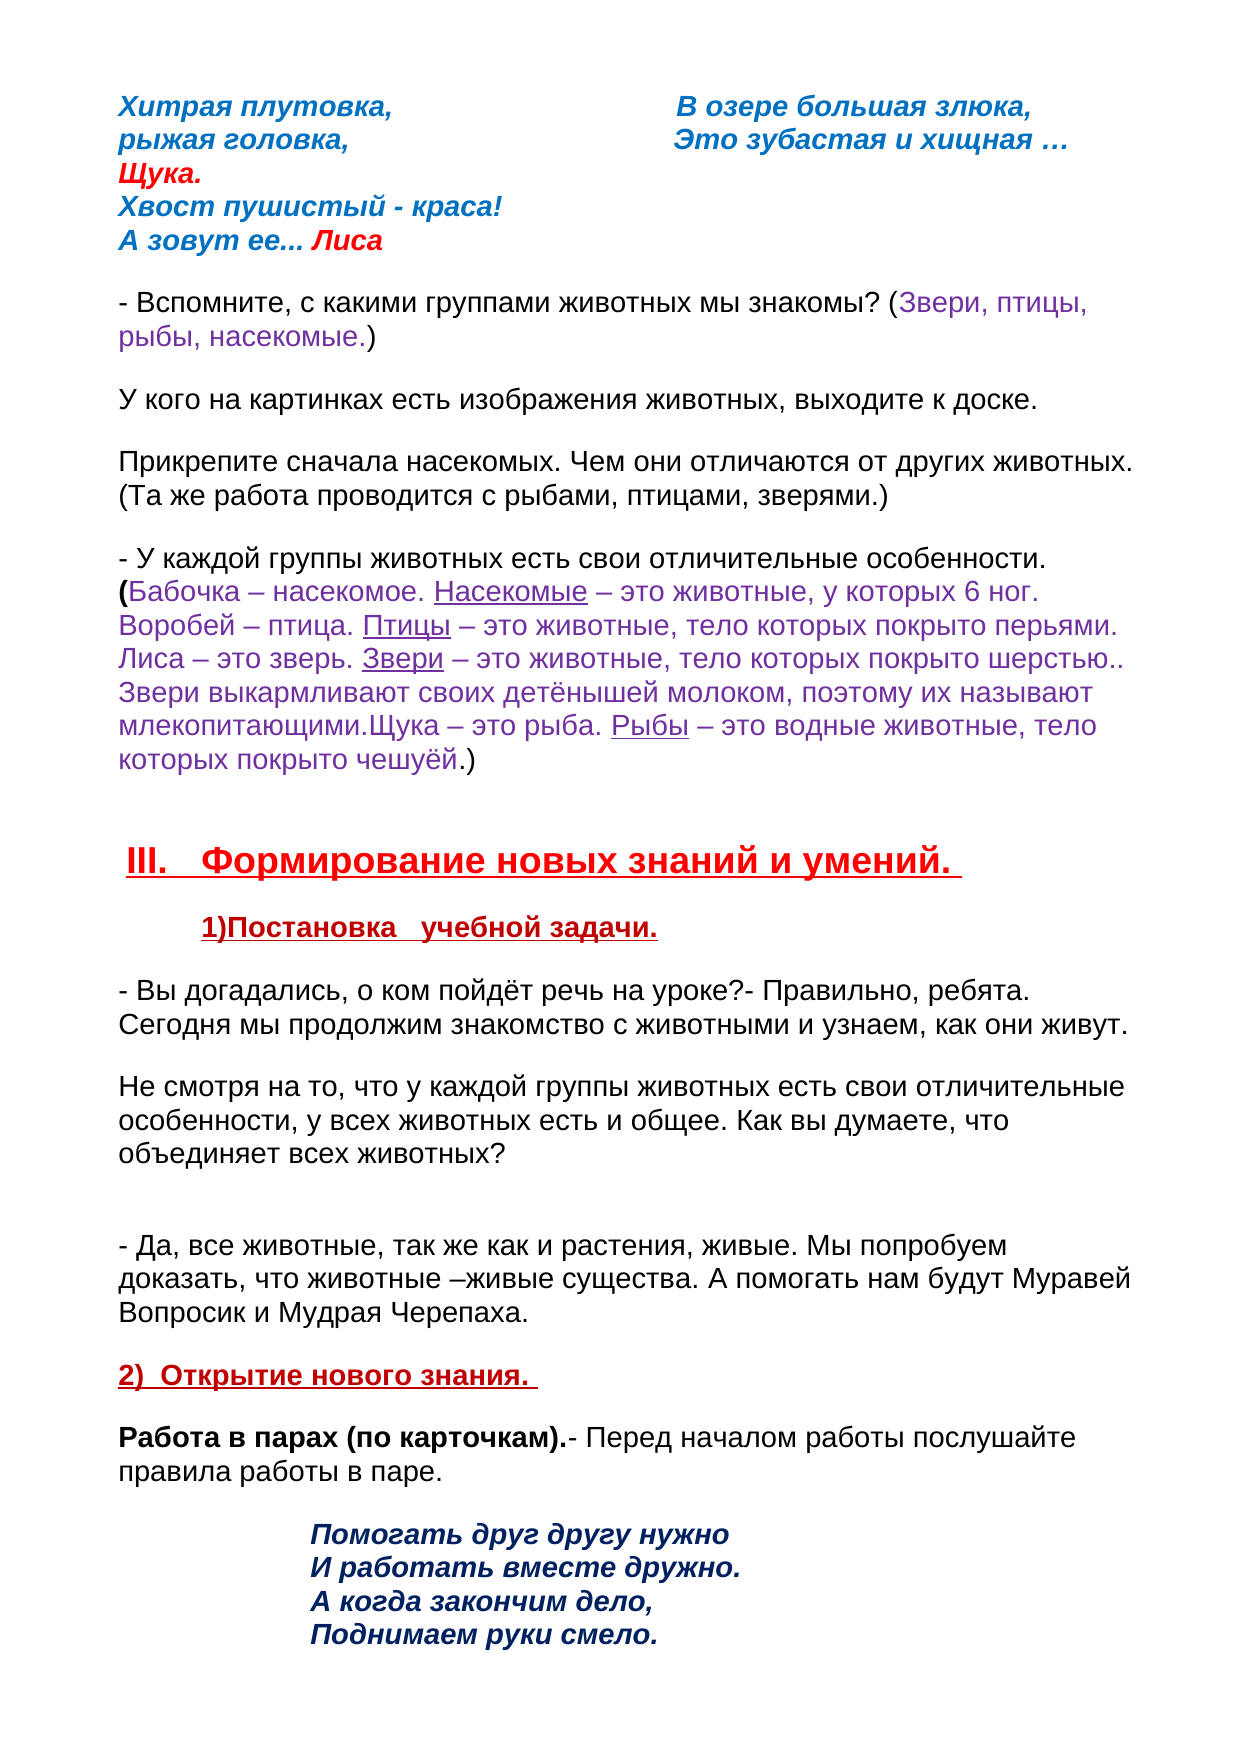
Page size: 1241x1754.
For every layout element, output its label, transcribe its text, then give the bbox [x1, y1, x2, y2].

text Работа в парах (по карточкам).- Перед началом работы послушайте правила работы в паре. [118, 1421, 1152, 1488]
text 1)Постановка учебной задачи. [201, 911, 1152, 944]
text Хитрая плутовка, В озере большая злюка, рыжая головка, Это зубастая и хищная …Щука. Хвост пушистый - краса! А зовут ее... Лиса [118, 89, 1152, 256]
text - У каждой группы животных есть свои отличительные особенности. (Бабочка – насекомое. Насекомые – это животные, у которых 6 ног. [118, 541, 1152, 608]
text Не смотря на то, что у каждой группы животных есть свои отличительные особенности, у всех животных есть и общее. Как вы думаете, что объединяет всех животных? [118, 1069, 1152, 1199]
text У кого на картинках есть изображения животных, выходите к доске. [118, 382, 1152, 415]
text Помогать друг другу нужно [310, 1517, 1152, 1550]
list Формирование новых знаний и умений. [126, 838, 1152, 881]
text Прикрепите сначала насекомых. Чем они отличаются от других животных. (Та же работа проводится с рыбами, птицами, зверями.) [118, 444, 1152, 512]
text А когда закончим дело, [310, 1584, 1152, 1617]
text Поднимаем руки смело. [310, 1617, 1152, 1651]
text - Да, все животные, так же как и растения, живые. Мы попробуем доказать, что животные –живые существа. А помогать нам будут Муравей Вопросик и Мудрая Черепаха. [118, 1228, 1152, 1329]
text Лиса – это зверь. Звери – это животные, тело которых покрыто шерстью.. Звери выкармливают своих детёнышей молоком, поэтому их называют млекопитающими.Щука – это рыба. Рыбы – это водные животные, тело которых покрыто чешуёй.) [118, 641, 1152, 776]
text - Вы догадались, о ком пойдёт речь на уроке?- Правильно, ребята. Сегодня мы продолжим знакомство с животными и узнаем, как они живут. [118, 973, 1152, 1040]
text 2) Открытие нового знания. [118, 1358, 1152, 1391]
text И работать вместе дружно. [310, 1550, 1152, 1584]
text - Вспомните, с какими группами животных мы знакомы? (Звери, птицы, рыбы, насекомые.) [118, 286, 1152, 353]
text Воробей – птица. Птицы – это животные, тело которых покрыто перьями. [118, 608, 1152, 641]
